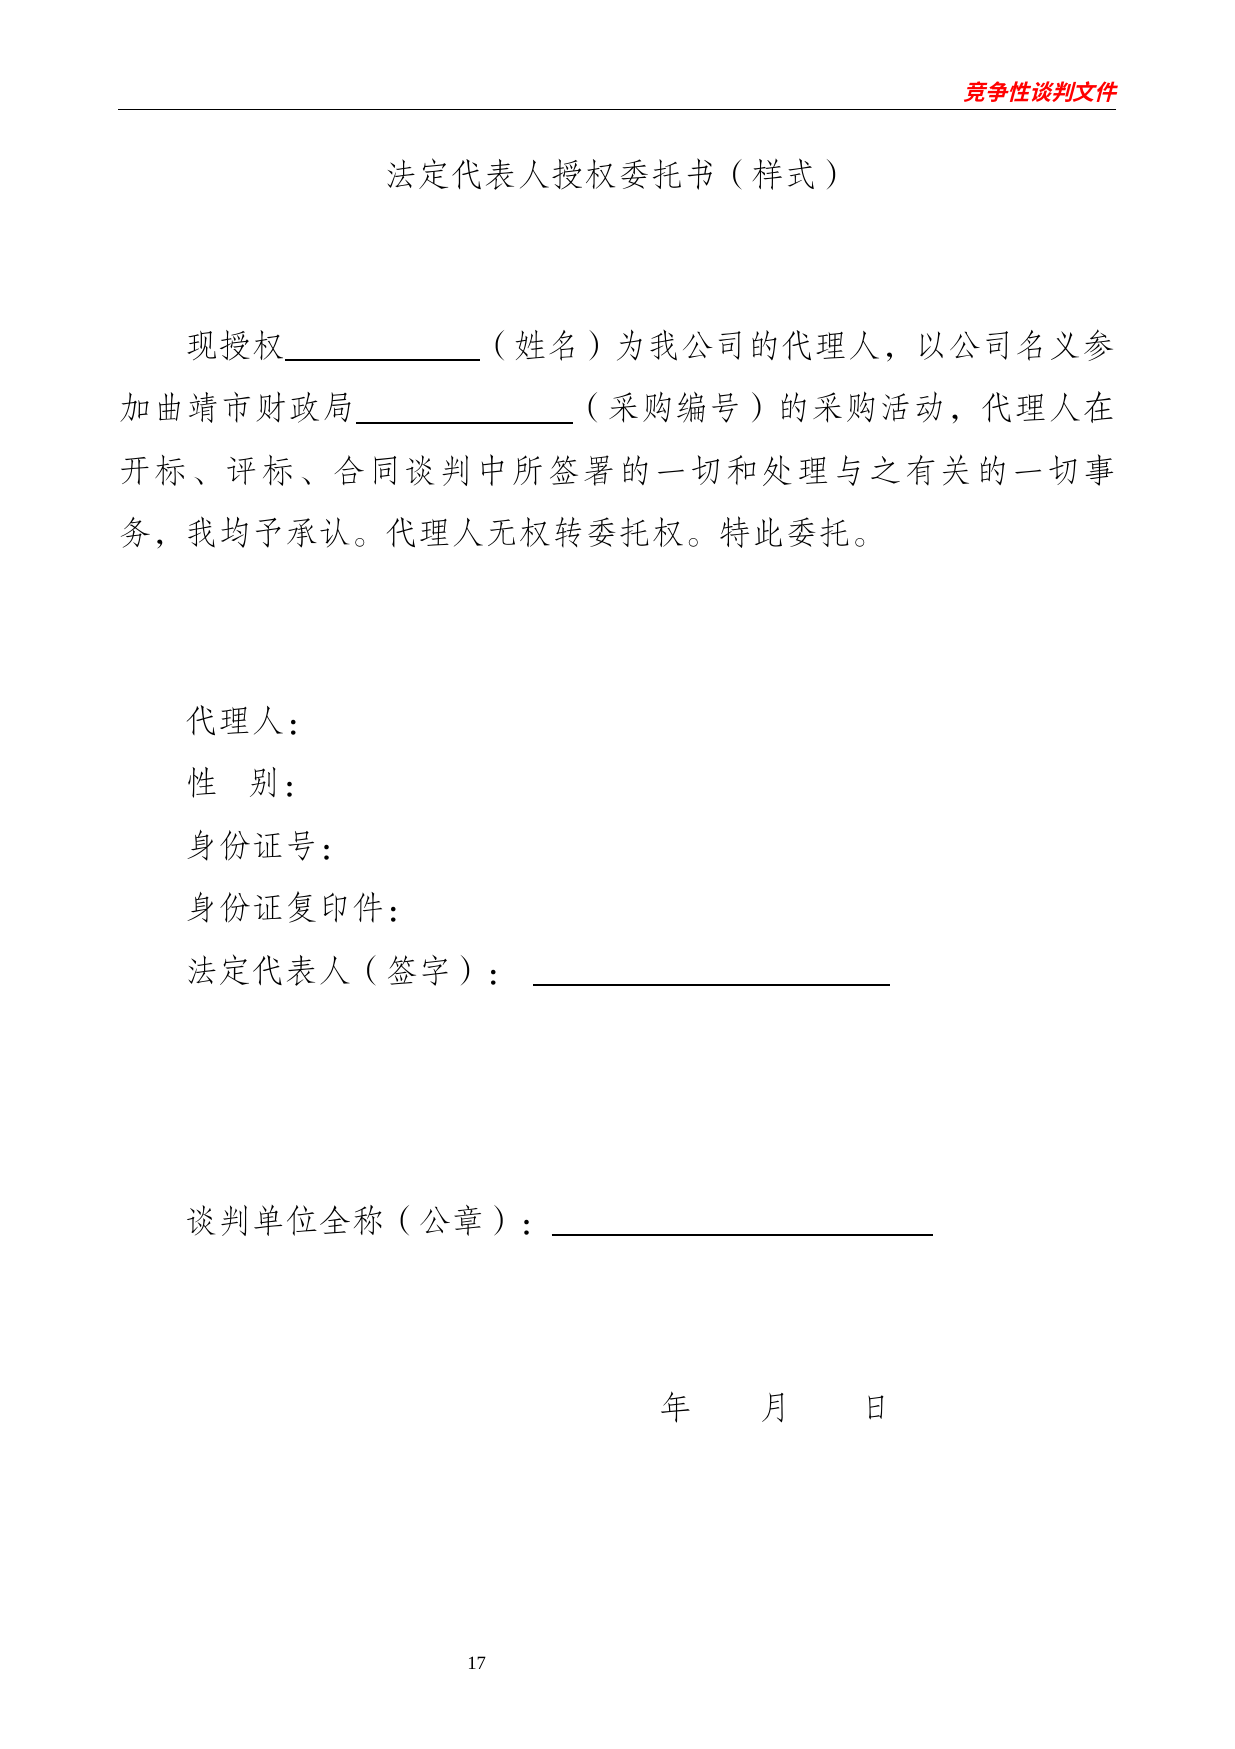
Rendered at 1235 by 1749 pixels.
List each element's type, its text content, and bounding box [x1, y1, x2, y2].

text 代理人： [118, 682, 1116, 745]
text 年 月 日 [118, 1370, 1116, 1432]
text 法定代表人授权委托书（样式） [118, 156, 1116, 194]
text 法定代表人（签字）： [118, 932, 1116, 995]
text 性 别： [118, 745, 1116, 807]
text 身份证复印件： [118, 870, 1116, 932]
text 身份证号： [118, 807, 1116, 870]
text 现授权 （姓名）为我公司的代理人，以公司名义参加曲靖市财政局 （采购编号）的采购活动，代理人在开标、评标、合同谈判中所签署的一切和处理与之有关的一切事务，我均予承认。代理人无权转委托权。特此委托。 [118, 307, 1116, 557]
text 谈判单位全称（公章）： [118, 1182, 1116, 1245]
